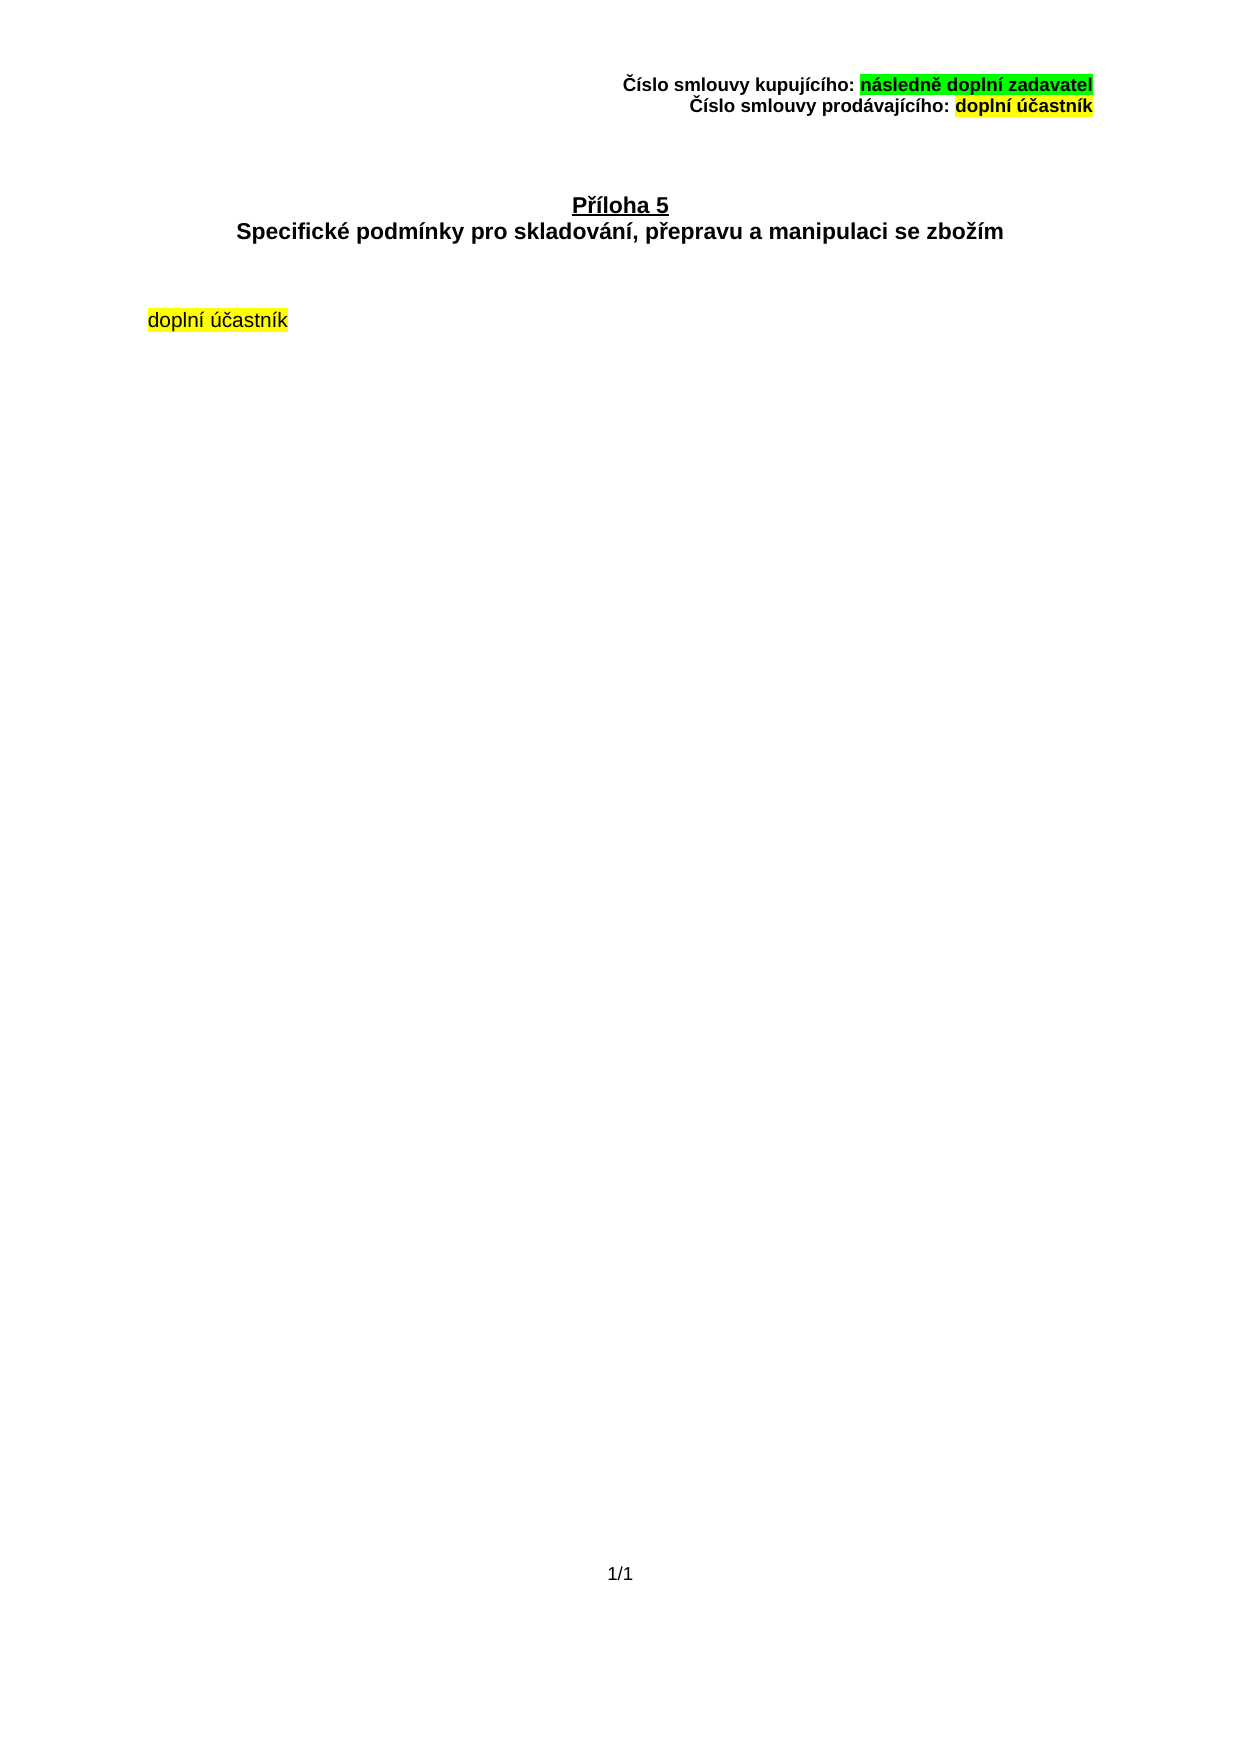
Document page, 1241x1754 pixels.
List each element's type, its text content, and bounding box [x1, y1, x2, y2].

text Specifické podmínky pro skladování, přepravu a manipulaci se zbožím [148, 218, 1093, 244]
text Příloha 5 [148, 189, 1093, 218]
text doplní účastník [148, 303, 1093, 332]
